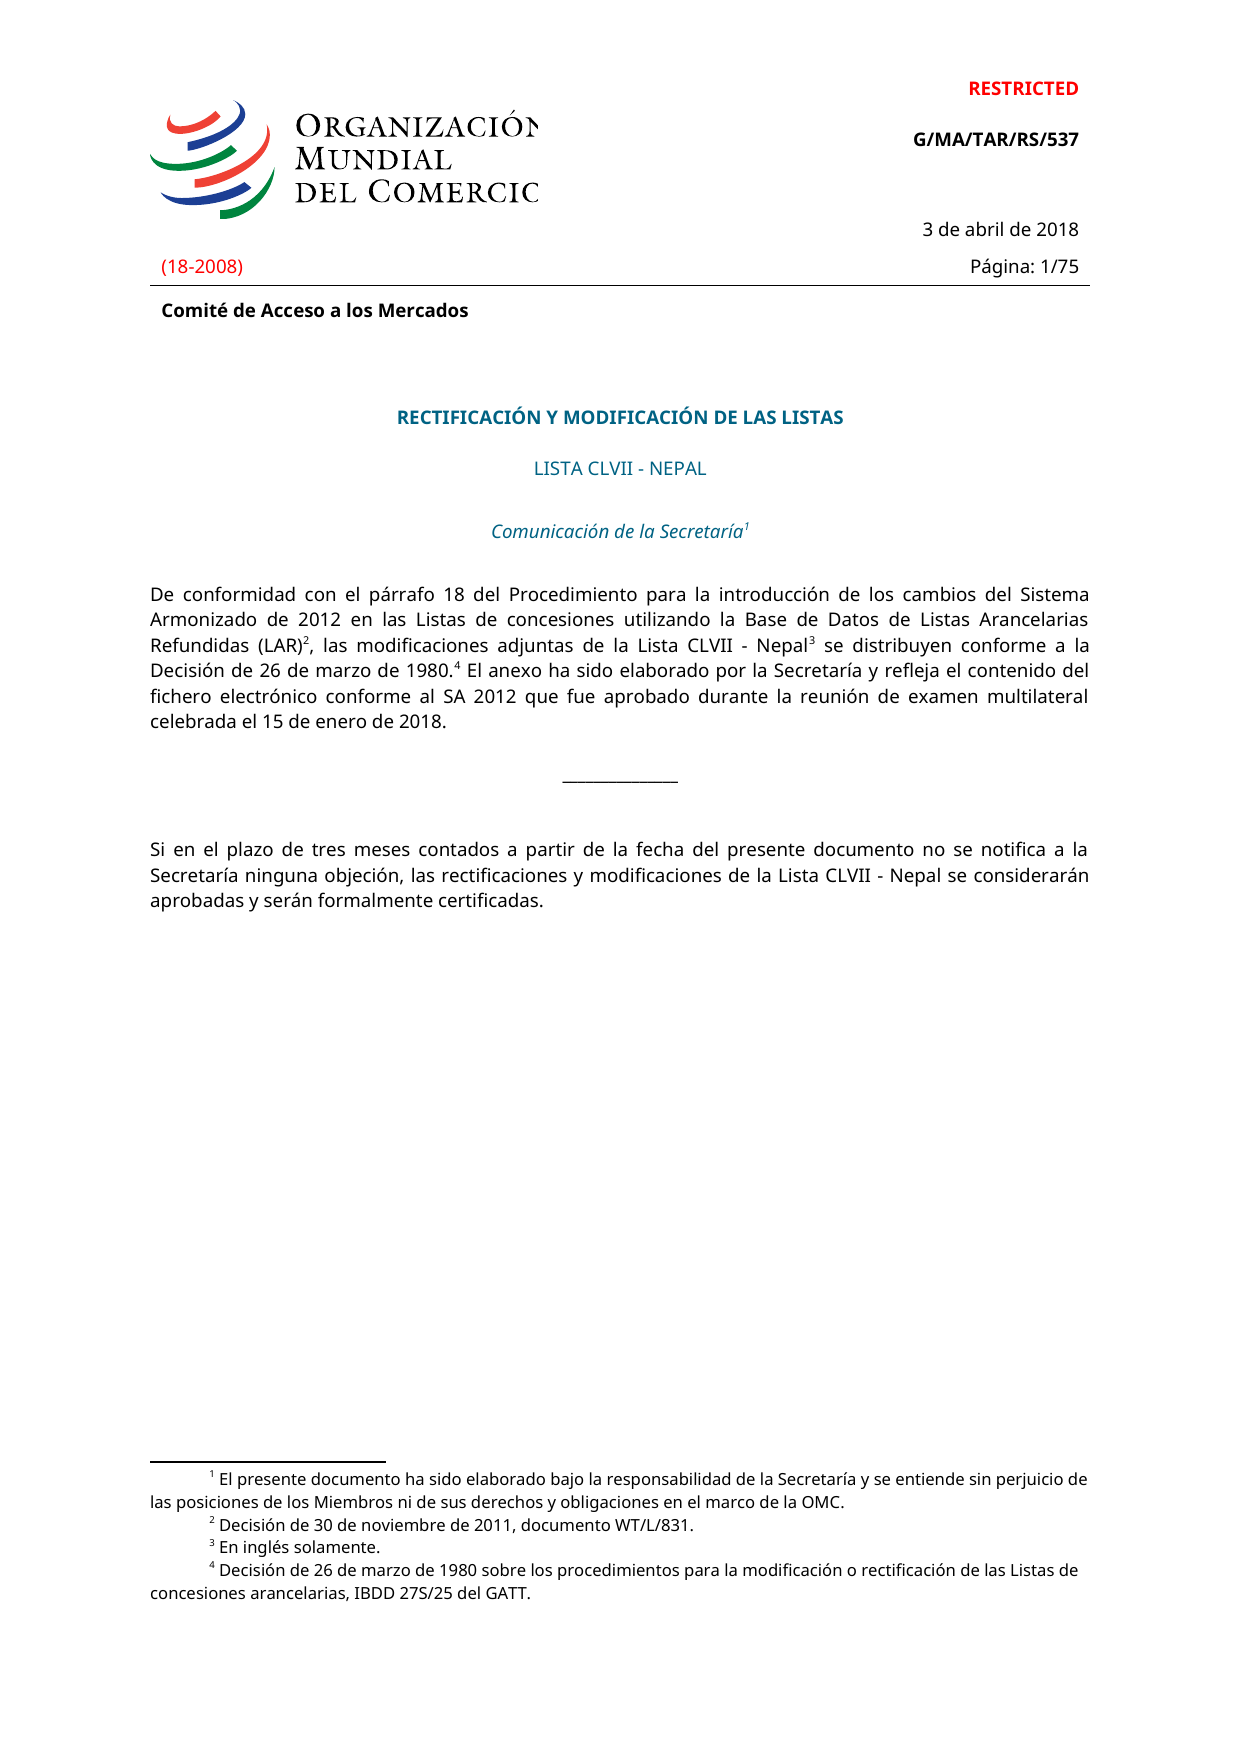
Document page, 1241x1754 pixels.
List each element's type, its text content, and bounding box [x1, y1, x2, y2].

text _______________ [150, 760, 1090, 785]
text De conformidad con el párrafo 18 del Procedimiento para la introducción de los cambios del Sistema Armonizado de 2012 en las Listas de concesiones utilizando la Base de Datos de Listas Arancelarias Refundidas (LAR), las modificaciones adjuntas de la Lista CLVII - Nepal se distribuyen conforme a la Decisión de 26 de marzo de 1980. El anexo ha sido elaborado por la Secretaría y refleja el contenido del fichero electrónico conforme al SA 2012 que fue aprobado durante la reunión de examen multilateral celebrada el 15 de enero de 2018. [150, 581, 1090, 734]
text Si en el plazo de tres meses contados a partir de la fecha del presente documento no se notifica a la Secretaría ninguna objeción, las rectificaciones y modificaciones de la Lista CLVII - Nepal se considerarán aprobadas y serán formalmente certificadas. [150, 836, 1090, 913]
title LISTA CLVII - NEPAL [150, 455, 1090, 481]
title RECTIFICACIÓN Y MODIFICACIÓN DE LAS LISTAS [150, 405, 1090, 430]
title Comunicación de la Secretaría [150, 518, 1090, 544]
